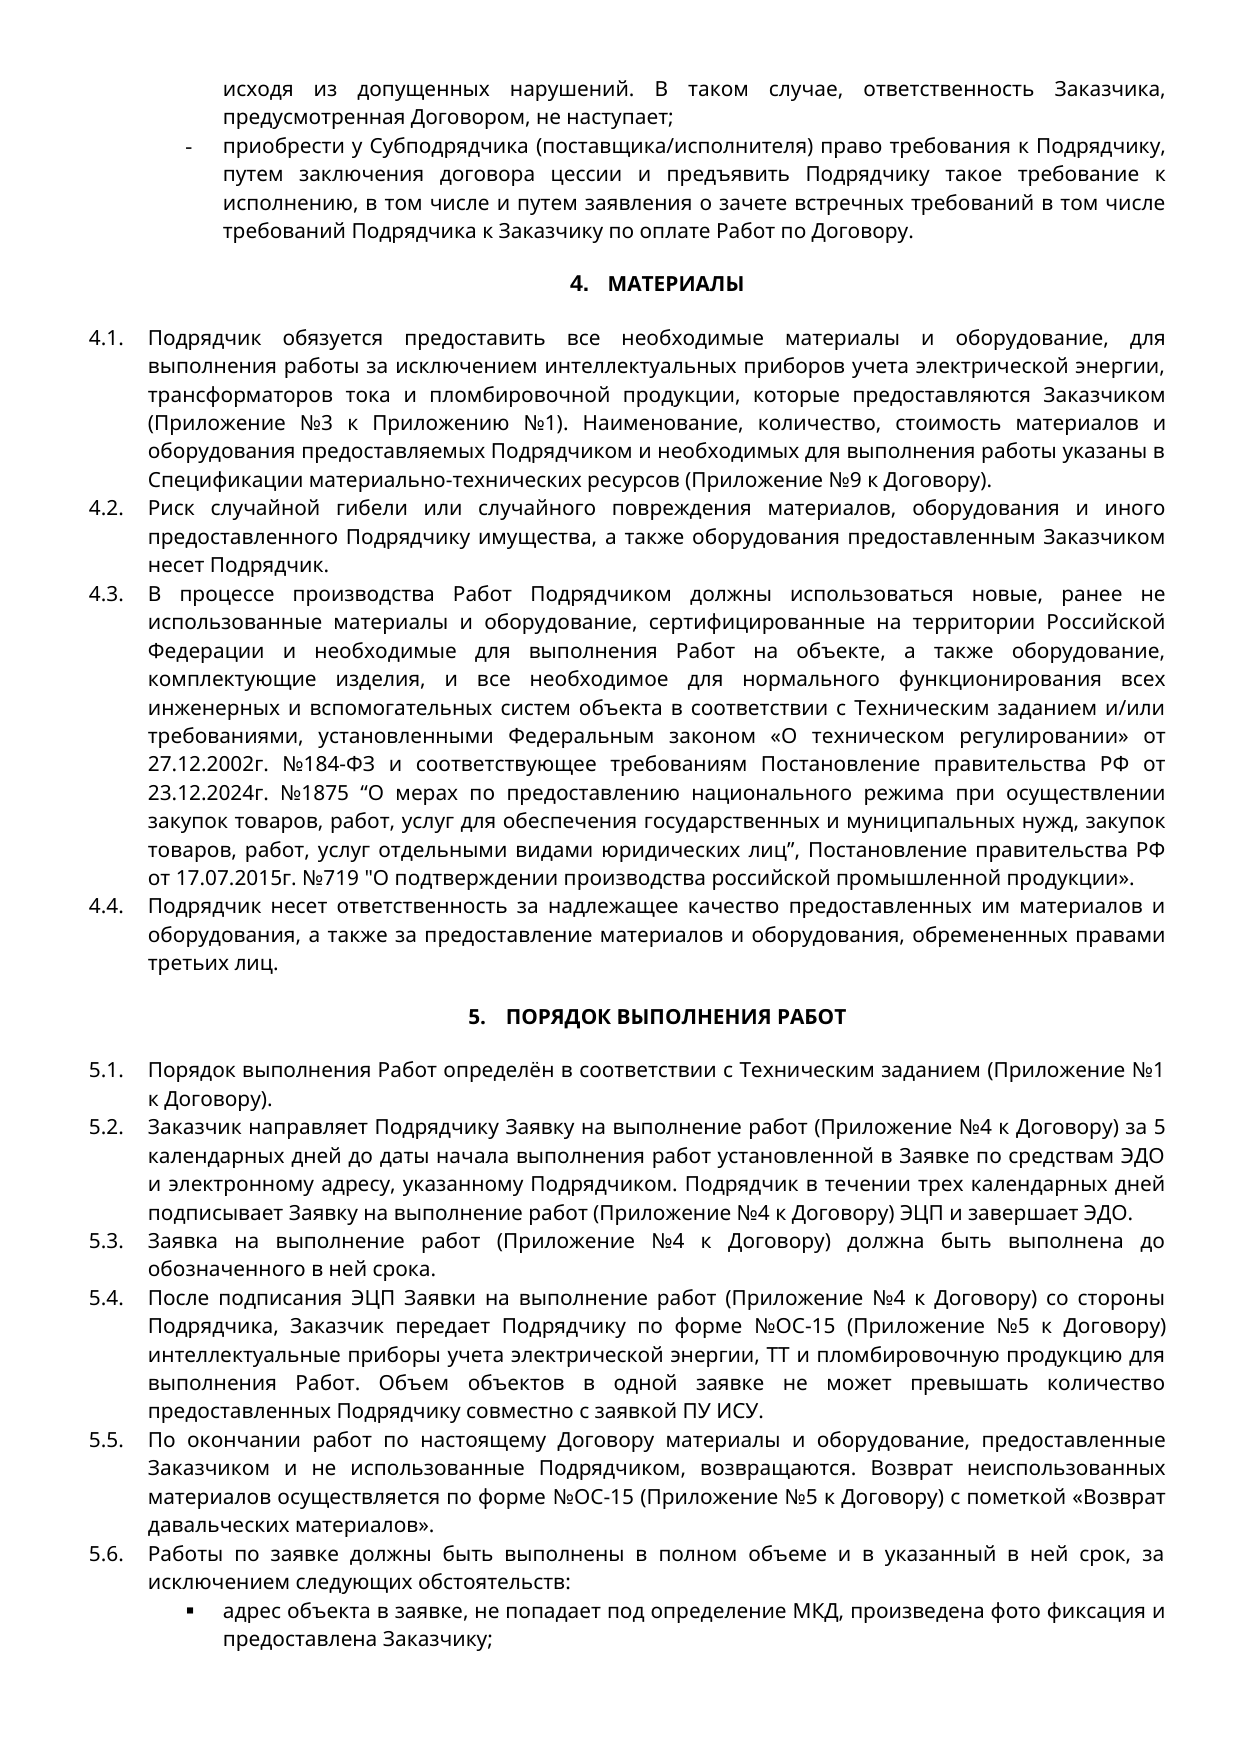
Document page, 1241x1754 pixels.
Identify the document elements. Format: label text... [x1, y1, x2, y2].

list приобрести у Субподрядчика (поставщика/исполнителя) право требования к Подрядчику, путем заключения договора цессии и предъявить Подрядчику такое требование к исполнению, в том числе и путем заявления о зачете встречных требований в том числе требований Подрядчика к Заказчику по оплате Работ по Договору. [185, 131, 1167, 244]
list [185, 74, 1167, 131]
list Работы по заявке должны быть выполнены в полном объеме и в указанный в ней срок, за исключением следующих обстоятельств: [89, 1539, 1167, 1596]
list Риск случайной гибели или случайного повреждения материалов, оборудования и иного предоставленного Подрядчику имущества, а также оборудования предоставленным Заказчиком несет Подрядчик. [89, 493, 1167, 579]
list В процессе производства Работ Подрядчиком должны использоваться новые, ранее не использованные материалы и оборудование, сертифицированные на территории Российской Федерации и необходимые для выполнения Работ на объекте, а также оборудование, комплектующие изделия, и все необходимое для нормального функционирования всех инженерных и вспомогательных систем объекта в соответствии с Техническим заданием и/или требованиями, установленными Федеральным законом «О техническом регулировании» от 27.12.2002г. №184-ФЗ и соответствующее требованиям Постановление правительства РФ от 23.12.2024г. №1875 “О мерах по предоставлению национального режима при осуществлении закупок товаров, работ, услуг для обеспечения государственных и муниципальных нужд, закупок товаров, работ, услуг отдельными видами юридических лиц”, Постановление правительства РФ от 17.07.2015г. №719 "О подтверждении производства российской промышленной продукции». [89, 579, 1167, 892]
list Порядок выполнения Работ определён в соответствии с Техническим заданием (Приложение №1 к Договору). [89, 1055, 1167, 1112]
list По окончании работ по настоящему Договору материалы и оборудование, предоставленные Заказчиком и не использованные Подрядчиком, возвращаются. Возврат неиспользованных материалов осуществляется по форме №ОС-15 (Приложение №5 к Договору) с пометкой «Возврат давальческих материалов». [89, 1425, 1167, 1539]
subtitle ПОРЯДОК ВЫПОЛНЕНИЯ РАБОТ [148, 1002, 1167, 1030]
list Заявка на выполнение работ (Приложение №4 к Договору) должна быть выполнена до обозначенного в ней срока. [89, 1226, 1167, 1283]
subtitle МАТЕРИАЛЫ [148, 269, 1167, 298]
list адрес объекта в заявке, не попадает под определение МКД, произведена фото фиксация и предоставлена Заказчику; [185, 1596, 1167, 1653]
list Заказчик направляет Подрядчику Заявку на выполнение работ (Приложение №4 к Договору) за 5 календарных дней до даты начала выполнения работ установленной в Заявке по средствам ЭДО и электронному адресу, указанному Подрядчиком. Подрядчик в течении трех календарных дней подписывает Заявку на выполнение работ (Приложение №4 к Договору) ЭЦП и завершает ЭДО. [89, 1112, 1167, 1226]
list Подрядчик несет ответственность за надлежащее качество предоставленных им материалов и оборудования, а также за предоставление материалов и оборудования, обремененных правами третьих лиц. [89, 892, 1167, 977]
list После подписания ЭЦП Заявки на выполнение работ (Приложение №4 к Договору) со стороны Подрядчика, Заказчик передает Подрядчику по форме №ОС-15 (Приложение №5 к Договору) интеллектуальные приборы учета электрической энергии, ТТ и пломбировочную продукцию для выполнения Работ. Объем объектов в одной заявке не может превышать количество предоставленных Подрядчику совместно с заявкой ПУ ИСУ. [89, 1283, 1167, 1425]
list Подрядчик обязуется предоставить все необходимые материалы и оборудование, для выполнения работы за исключением интеллектуальных приборов учета электрической энергии, трансформаторов тока и пломбировочной продукции, которые предоставляются Заказчиком (Приложение №3 к Приложению №1). Наименование, количество, стоимость материалов и оборудования предоставляемых Подрядчиком и необходимых для выполнения работы указаны в Спецификации материально-технических ресурсов (Приложение №9 к Договору). [89, 323, 1167, 493]
